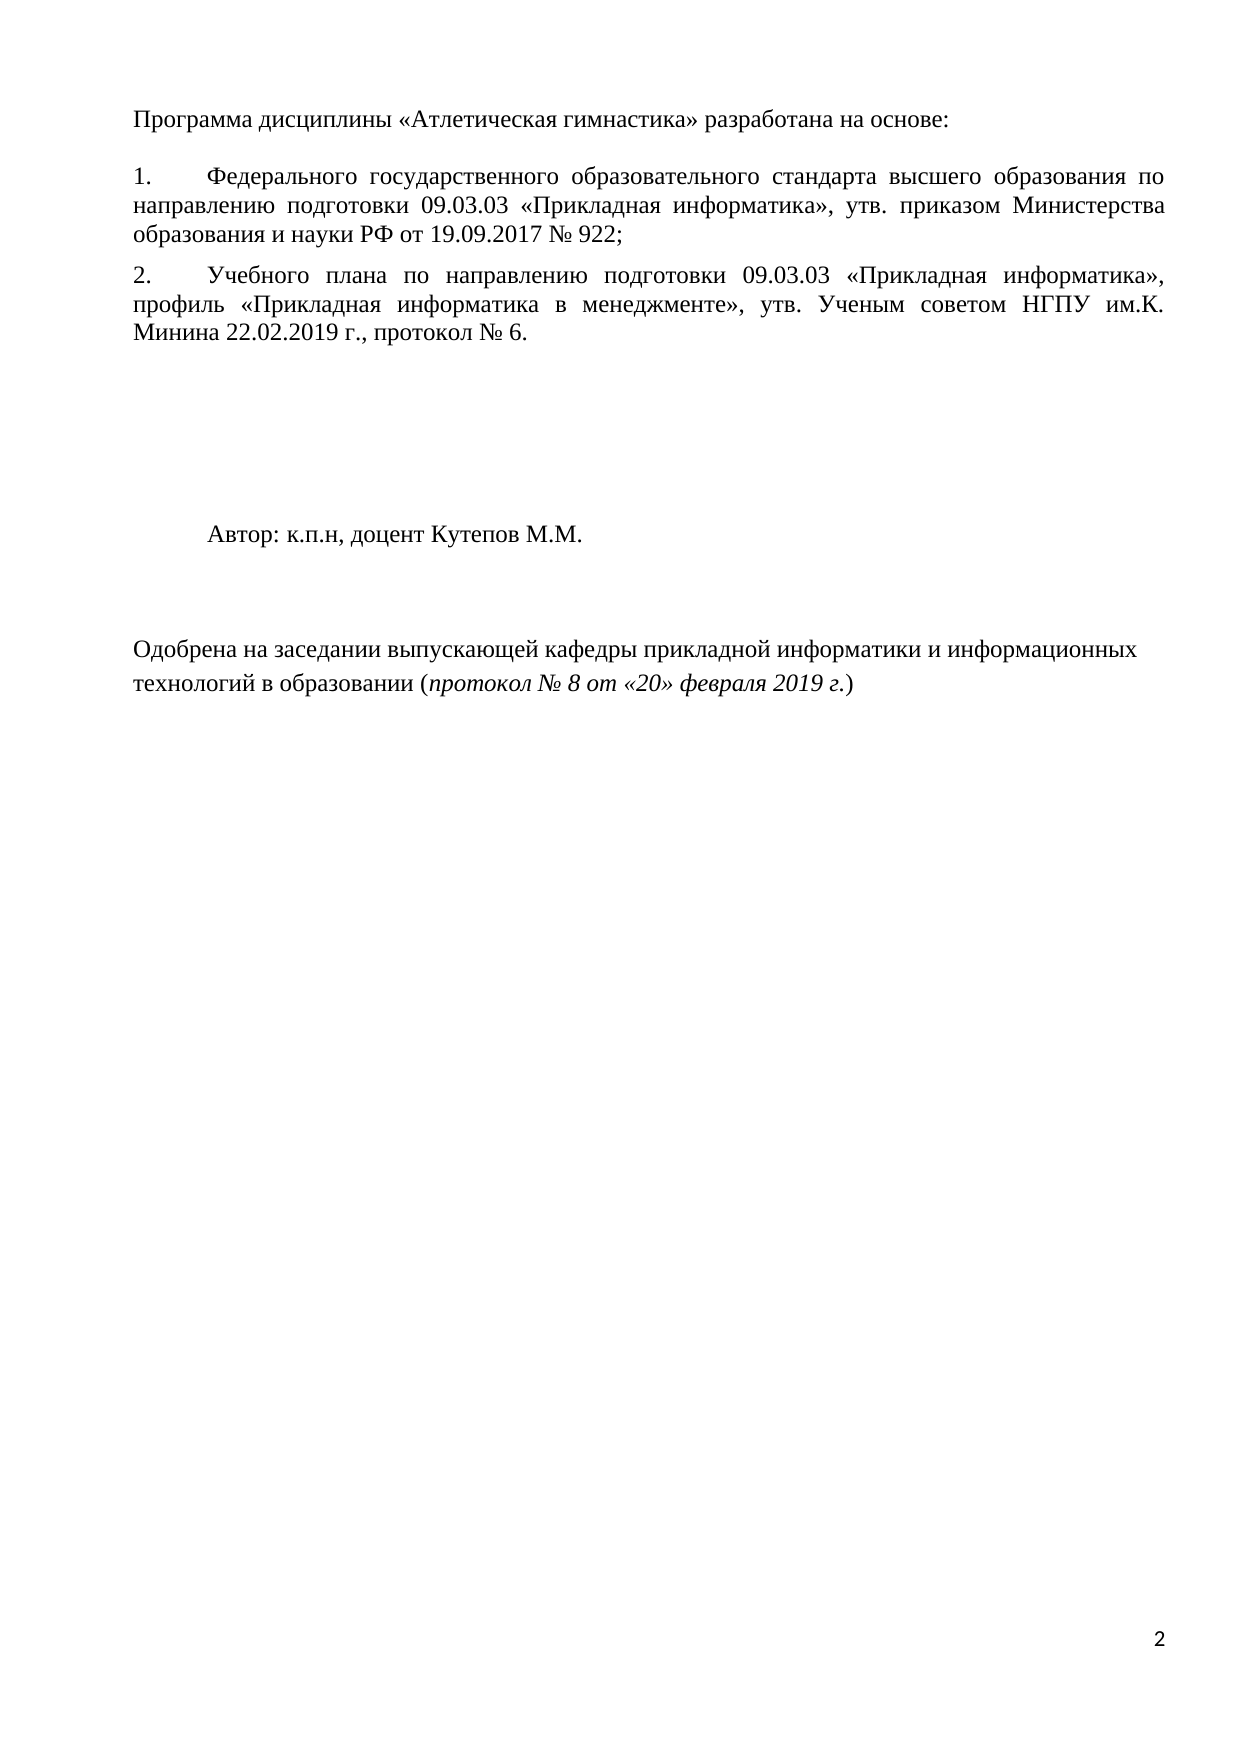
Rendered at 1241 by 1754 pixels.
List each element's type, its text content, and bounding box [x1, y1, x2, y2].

text Программа дисциплины «Атлетическая гимнастика» разработана на основе: [133, 104, 1165, 132]
list Федерального государственного образовательного стандарта высшего образования по направлению подготовки 09.03.03 «Прикладная информатика», утв. приказом Министерства образования и науки РФ от 19.09.2017 № 922; [133, 161, 1165, 247]
text Одобрена на заседании выпускающей кафедры прикладной информатики и информационных технологий в образовании (протокол № 8 от «20» февраля 2019 г.) [133, 634, 1165, 696]
text Автор: к.п.н, доцент Кутепов М.М. [133, 519, 1165, 548]
list Учебного плана по направлению подготовки 09.03.03 «Прикладная информатика», профиль «Прикладная информатика в менеджменте», утв. Ученым советом НГПУ им.К. Минина 22.02.2019 г., протокол № 6. [133, 260, 1165, 346]
